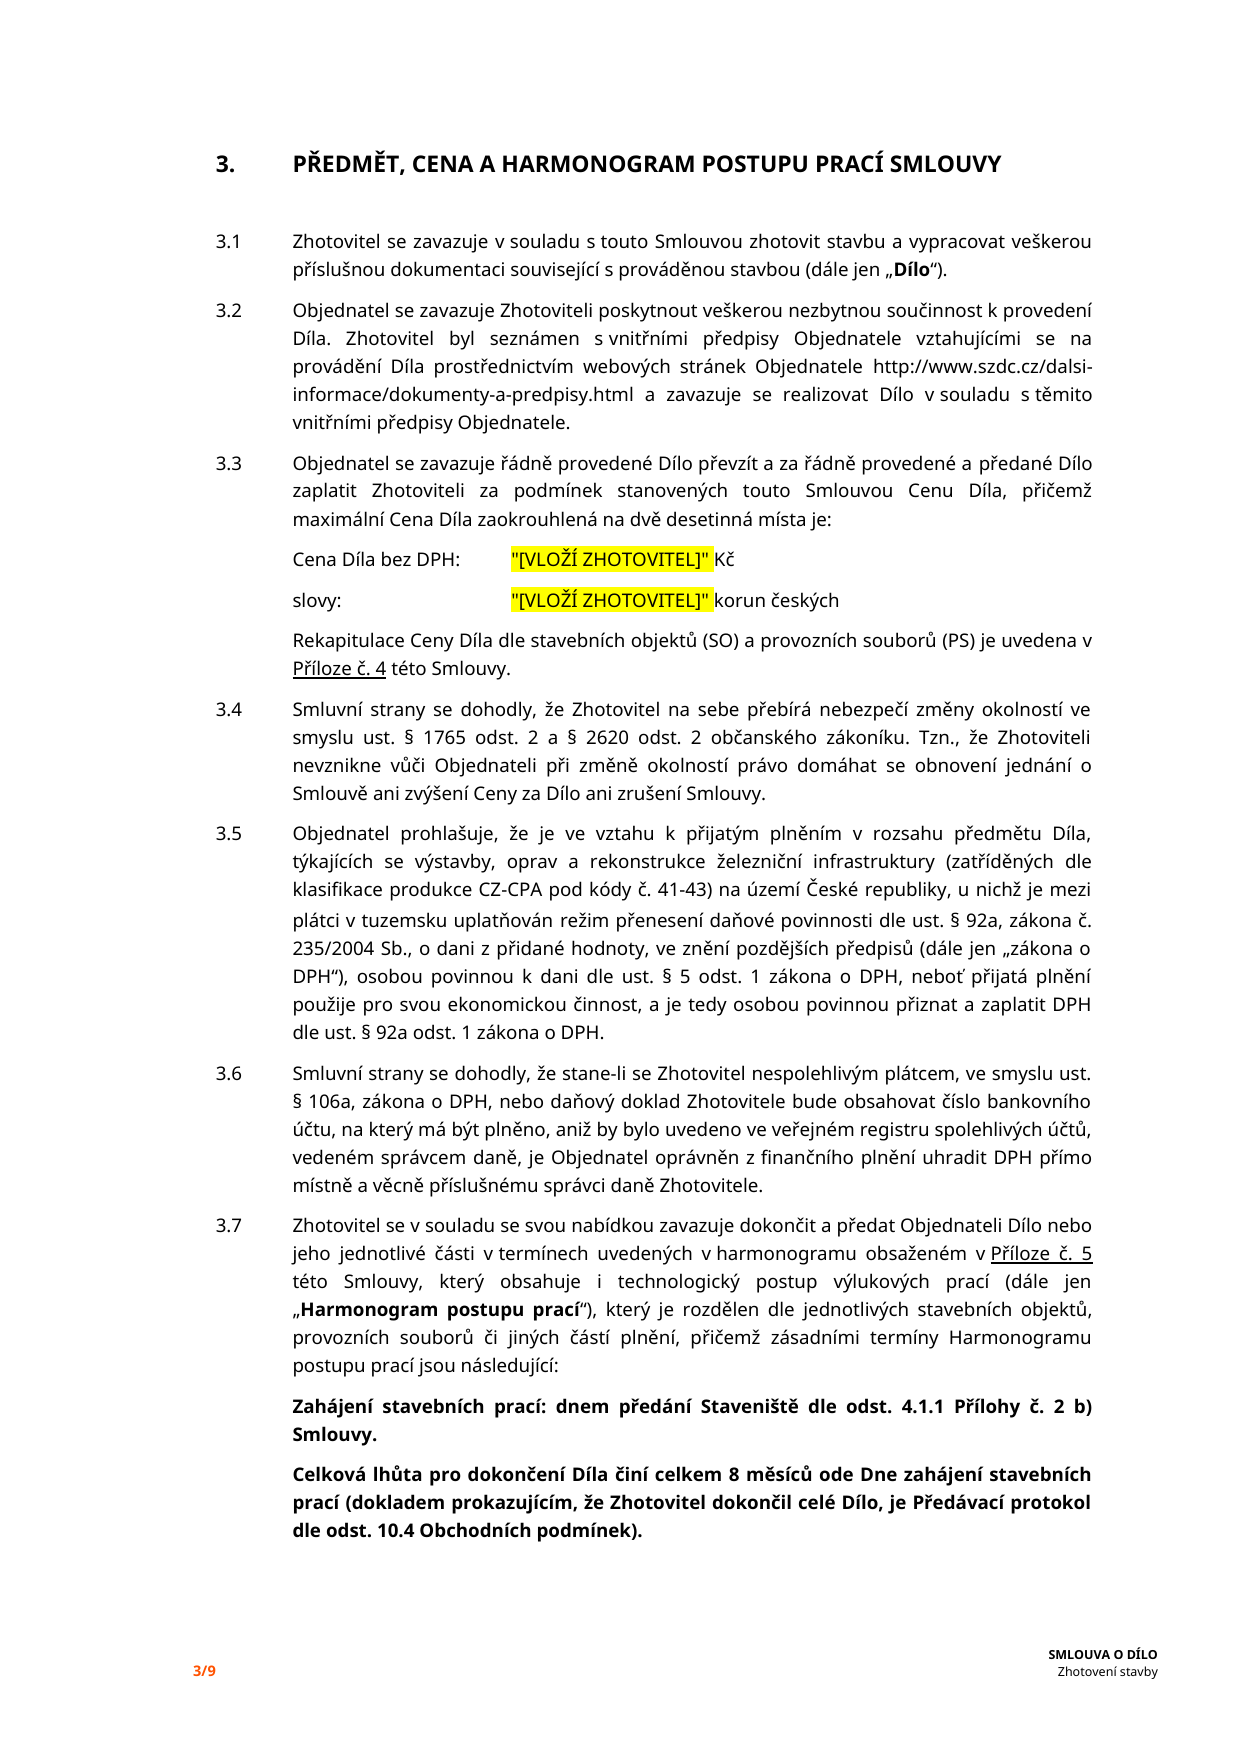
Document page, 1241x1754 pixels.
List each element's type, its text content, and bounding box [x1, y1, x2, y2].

text Smluvní strany se dohodly, že Zhotovitel na sebe přebírá nebezpečí změny okolností ve smyslu ust. § 1765 odst. 2 a § 2620 odst. 2 občanského zákoníku. Tzn., že Zhotoviteli nevznikne vůči Objednateli při změně okolností právo domáhat se obnovení jednání o Smlouvě ani zvýšení Ceny za Dílo ani zrušení Smlouvy. [216, 696, 1093, 806]
text slovy: korun českých [714, 587, 1093, 612]
text slovy: korun českých [292, 587, 511, 612]
text Objednatel se zavazuje Zhotoviteli poskytnout veškerou nezbytnou součinnost k provedení Díla. Zhotovitel byl seznámen s vnitřními předpisy Objednatele vztahujícími se na provádění Díla prostřednictvím webových stránek Objednatele http://www.szdc.cz/dalsi-informace/dokumenty-a-predpisy.html a zavazuje se realizovat Dílo v souladu s těmito vnitřními předpisy Objednatele. [216, 297, 1093, 435]
text Zhotovitel se v souladu se svou nabídkou zavazuje dokončit a předat Objednateli Dílo nebo jeho jednotlivé části v termínech uvedených v harmonogramu obsaženém v Příloze č. 5 této Smlouvy, který obsahuje i technologický postup výlukových prací (dále jen „Harmonogram postupu prací“), který je rozdělen dle jednotlivých stavebních objektů, provozních souborů či jiných částí plnění, přičemž zásadními termíny Harmonogramu postupu prací jsou následující: [216, 1212, 1093, 1378]
text Rekapitulace Ceny Díla dle stavebních objektů (SO) a provozních souborů (PS) je uvedena v Příloze č. 4 této Smlouvy. [292, 627, 1093, 681]
text Smluvní strany se dohodly, že stane-li se Zhotovitel nespolehlivým plátcem, ve smyslu ust. § 106a, zákona o DPH, nebo daňový doklad Zhotovitele bude obsahovat číslo bankovního účtu, na který má být plněno, aniž by bylo uvedeno ve veřejném registru spolehlivých účtů, vedeném správcem daně, je Objednatel oprávněn z finančního plnění uhradit DPH přímo místně a věcně příslušnému správci daně Zhotovitele. [216, 1060, 1093, 1197]
text Cena Díla bez DPH: Kč [714, 546, 1093, 572]
text Cena Díla bez DPH: Kč [292, 546, 511, 572]
text Celková lhůta pro dokončení Díla činí celkem 8 měsíců ode Dne zahájení stavebních prací (dokladem prokazujícím, že Zhotovitel dokončil celé Dílo, je Předávací protokol dle odst. 10.4 Obchodních podmínek). [292, 1462, 1093, 1543]
text Objednatel prohlašuje, že je ve vztahu k přijatým plněním v rozsahu předmětu Díla, týkajících se výstavby, oprav a rekonstrukce železniční infrastruktury (zatříděných dle klasifikace produkce CZ-CPA pod kódy č. 41-43) na území České republiky, u nichž je mezi plátci v tuzemsku uplatňován režim přenesení daňové povinnosti dle ust. § 92a, zákona č. 235/2004 Sb., o dani z přidané hodnoty, ve znění pozdějších předpisů (dále jen „zákona o DPH“), osobou povinnou k dani dle ust. § 5 odst. 1 zákona o DPH, neboť přijatá plnění použije pro svou ekonomickou činnost, a je tedy osobou povinnou přiznat a zaplatit DPH dle ust. § 92a odst. 1 zákona o DPH. [216, 821, 1093, 1045]
text Objednatel se zavazuje řádně provedené Dílo převzít a za řádně provedené a předané Dílo zaplatit Zhotoviteli za podmínek stanovených touto Smlouvou Cenu Díla, přičemž maximální Cena Díla zaokrouhlená na dvě desetinná místa je: [216, 450, 1093, 531]
text PŘEDMĚT, CENA A HARMONOGRAM POSTUPU PRACÍ SMLOUVY [216, 147, 1093, 179]
text Zhotovitel se zavazuje v souladu s touto Smlouvou zhotovit stavbu a vypracovat veškerou příslušnou dokumentaci související s prováděnou stavbou (dále jen „Dílo“). [216, 229, 1093, 282]
text Zahájení stavebních prací: dnem předání Staveniště dle odst. 4.1.1 Přílohy č. 2 b) Smlouvy. [292, 1393, 1093, 1447]
